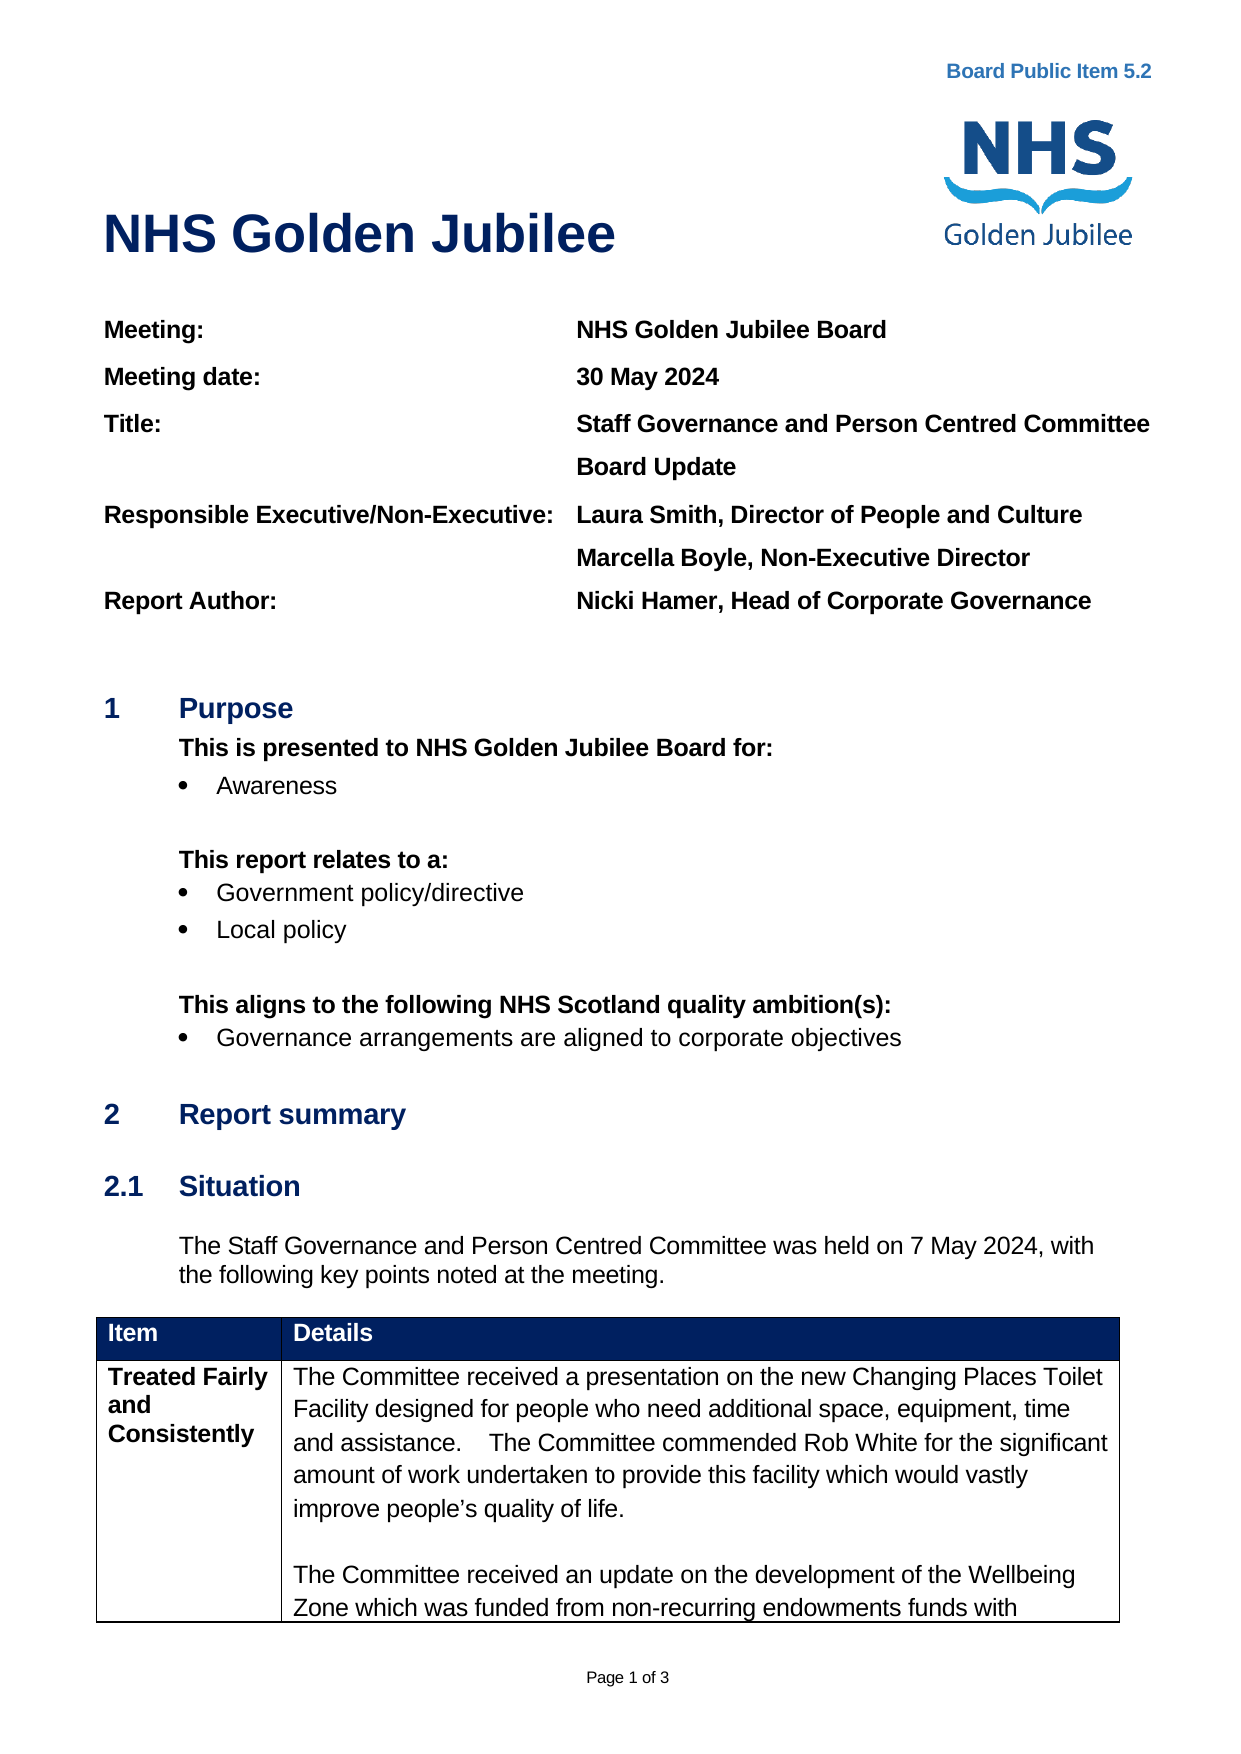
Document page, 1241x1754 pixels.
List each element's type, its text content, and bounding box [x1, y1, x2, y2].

subtitle 1 Purpose [103, 691, 1152, 724]
text The Staff Governance and Person Centred Committee was held on 7 May 2024, with the following key points noted at the meeting. [178, 1231, 1133, 1288]
subtitle Awareness [178, 771, 1152, 799]
subtitle This is presented to NHS Golden Jubilee Board for: [178, 733, 1152, 762]
list Local policy [178, 915, 1152, 944]
subtitle Title: Staff Governance and Person Centred Committee Board Update [103, 409, 1152, 481]
subtitle 2 Report summary [103, 1097, 1152, 1131]
list Government policy/directive [178, 878, 1152, 907]
subtitle Responsible Executive/Non-Executive: Laura Smith, Director of People and Culture Marcella Boyle, Non-Executive Director [103, 500, 1152, 572]
picture [943, 120, 1133, 252]
table_header Item [97, 1318, 281, 1360]
subtitle 2.1 Situation [103, 1169, 1152, 1202]
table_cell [97, 1361, 281, 1621]
subtitle Meeting date: 30 May 2024 [103, 362, 1152, 391]
subtitle Report Author: Nicki Hamer, Head of Corporate Governance [103, 586, 1152, 615]
subtitle This aligns to the following NHS Scotland quality ambition(s): [178, 990, 1152, 1018]
subtitle Meeting: NHS Golden Jubilee Board [103, 315, 1152, 343]
subtitle NHS Golden Jubilee [103, 121, 1182, 263]
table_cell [282, 1361, 1119, 1621]
list Governance arrangements are aligned to corporate objectives [178, 1023, 1152, 1052]
subtitle This report relates to a: [178, 845, 1152, 874]
table_header Details [282, 1318, 1119, 1360]
